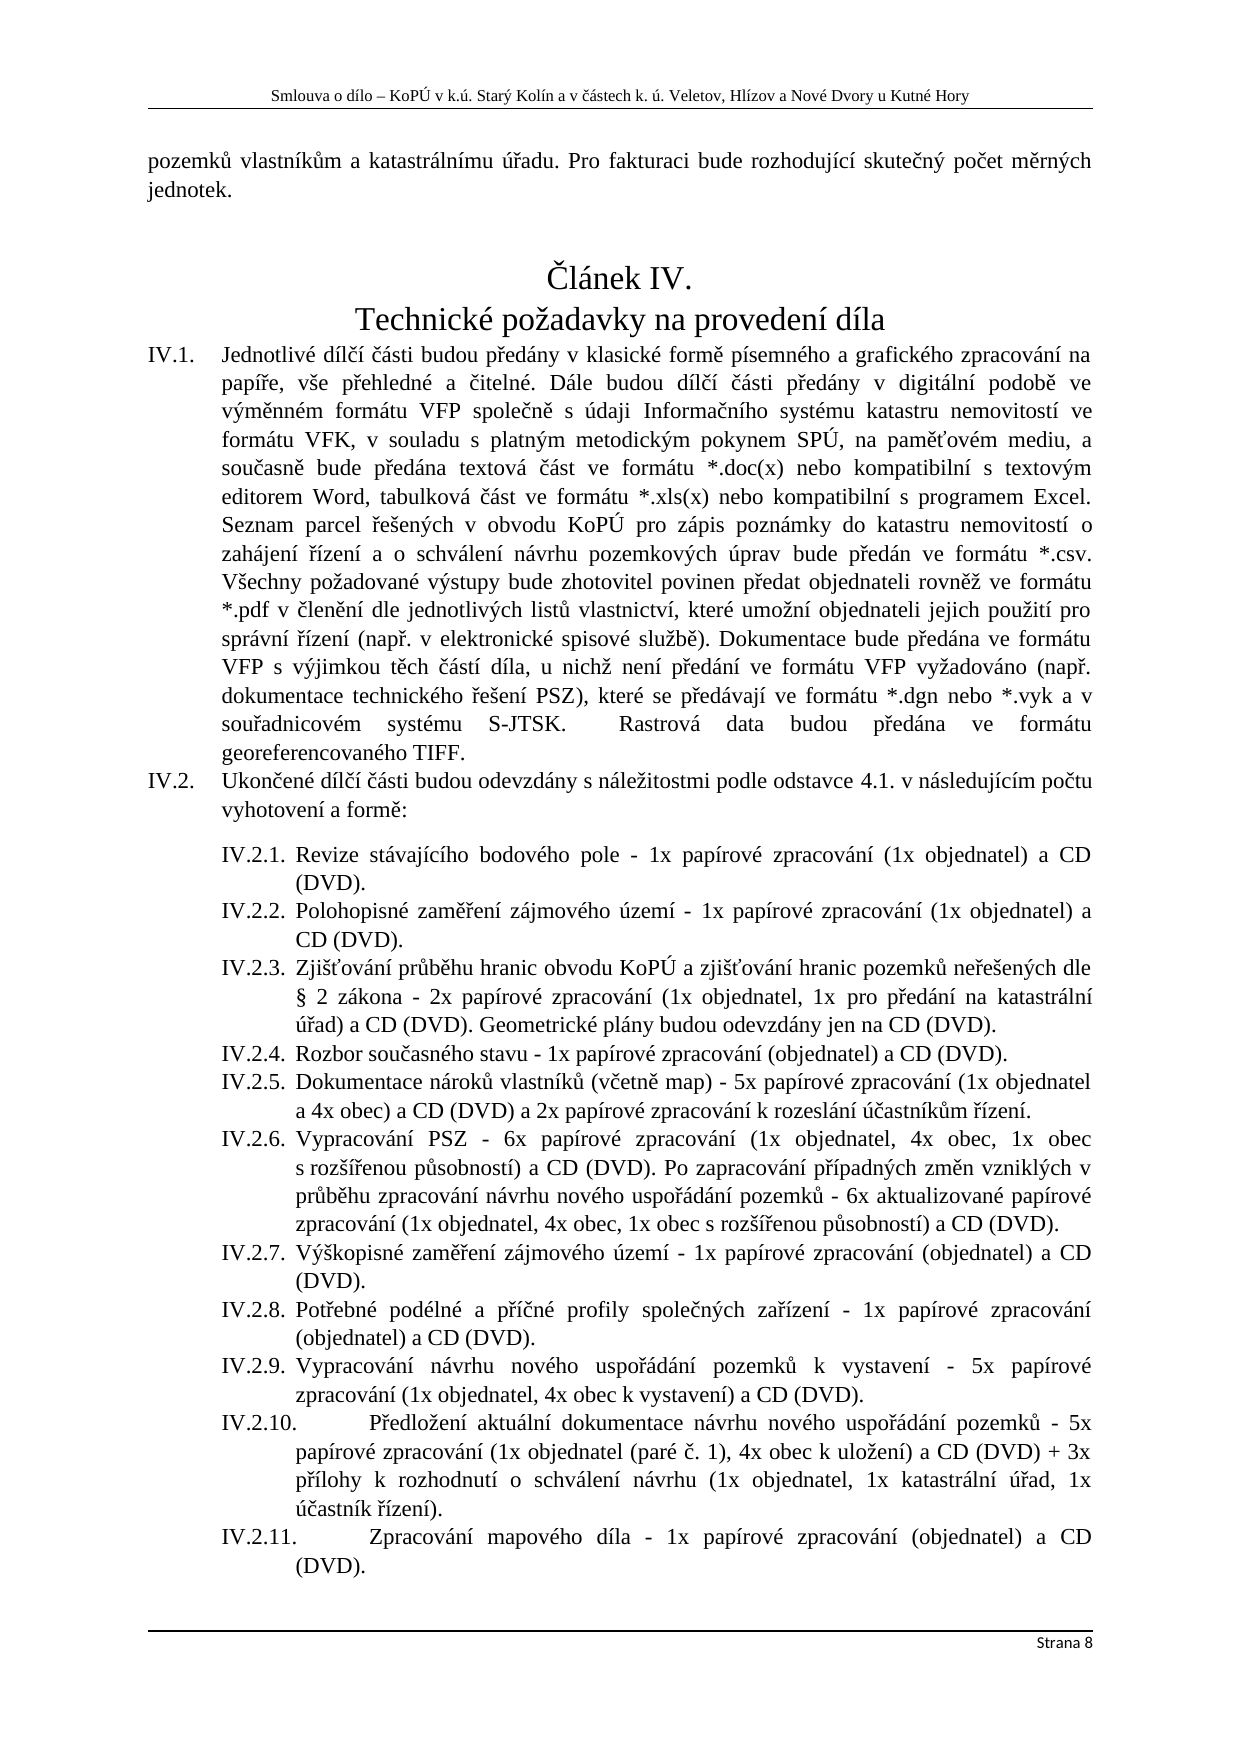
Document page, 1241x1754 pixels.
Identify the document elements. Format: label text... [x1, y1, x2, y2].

text Potřebné podélné a příčné profily společných zařízení - 1x papírové zpracování (objednatel) a CD (DVD). [221, 1296, 1093, 1351]
text Zpracování mapového díla - 1x papírové zpracování (objednatel) a CD (DVD). [221, 1523, 1093, 1578]
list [148, 148, 1093, 202]
text Revize stávajícího bodového pole - 1x papírové zpracování (1x objednatel) a CD (DVD). [221, 841, 1093, 896]
list Jednotlivé dílčí části budou předány v klasické formě písemného a grafického zpracování na papíře, vše přehledné a čitelné. Dále budou dílčí části předány v digitální podobě ve výměnném formátu VFP společně s údaji Informačního systému katastru nemovitostí ve formátu VFK, v souladu s platným metodickým pokynem SPÚ, na paměťovém mediu, a současně bude předána textová část ve formátu *.doc(x) nebo kompatibilní s textovým editorem Word, tabulková část ve formátu *.xls(x) nebo kompatibilní s programem Excel. Seznam parcel řešených v obvodu KoPÚ pro zápis poznámky do katastru nemovitostí o zahájení řízení a o schválení návrhu pozemkových úprav bude předán ve formátu *.csv. Všechny požadované výstupy bude zhotovitel povinen předat objednateli rovněž ve formátu *.pdf v členění dle jednotlivých listů vlastnictví, které umožní objednateli jejich použití pro správní řízení (např. v elektronické spisové službě). Dokumentace bude předána ve formátu VFP s výjimkou těch částí díla, u nichž není předání ve formátu VFP vyžadováno (např. dokumentace technického řešení PSZ), které se předávají ve formátu *.dgn nebo *.vyk a v souřadnicovém systému S-JTSK. Rastrová data budou předána ve formátu georeferencovaného TIFF. [148, 341, 1093, 765]
text Vypracování návrhu nového uspořádání pozemků k vystavení - 5x papírové zpracování (1x objednatel, 4x obec k vystavení) a CD (DVD). [221, 1353, 1093, 1407]
text Dokumentace nároků vlastníků (včetně map) - 5x papírové zpracování (1x objednatel a 4x obec) a CD (DVD) a 2x papírové zpracování k rozeslání účastníkům řízení. [221, 1068, 1093, 1123]
text Zjišťování průběhu hranic obvodu KoPÚ a zjišťování hranic pozemků neřešených dle § 2 zákona - 2x papírové zpracování (1x objednatel, 1x pro předání na katastrální úřad) a CD (DVD). Geometrické plány budou odevzdány jen na CD (DVD). [221, 954, 1093, 1038]
text Výškopisné zaměření zájmového území - 1x papírové zpracování (objednatel) a CD (DVD). [221, 1239, 1093, 1294]
text Rozbor současného stavu - 1x papírové zpracování (objednatel) a CD (DVD). [221, 1040, 1093, 1066]
text Předložení aktuální dokumentace návrhu nového uspořádání pozemků - 5x papírové zpracování (1x objednatel (paré č. 1), 4x obec k uložení) a CD (DVD) + 3x přílohy k rozhodnutí o schválení návrhu (1x objednatel, 1x katastrální úřad, 1x účastník řízení). [221, 1409, 1093, 1521]
text Vypracování PSZ - 6x papírové zpracování (1x objednatel, 4x obec, 1x obec s rozšířenou působností) a CD (DVD). Po zapracování případných změn vzniklých v průběhu zpracování návrhu nového uspořádání pozemků - 6x aktualizované papírové zpracování (1x objednatel, 4x obec, 1x obec s rozšířenou působností) a CD (DVD). [221, 1125, 1093, 1237]
text Polohopisné zaměření zájmového území - 1x papírové zpracování (1x objednatel) a CD (DVD). [221, 898, 1093, 952]
list Ukončené dílčí části budou odevzdány s náležitostmi podle odstavce 4.1. v následujícím počtu vyhotovení a formě: [148, 767, 1093, 822]
subtitle Technické požadavky na provedení díla [148, 258, 1093, 338]
